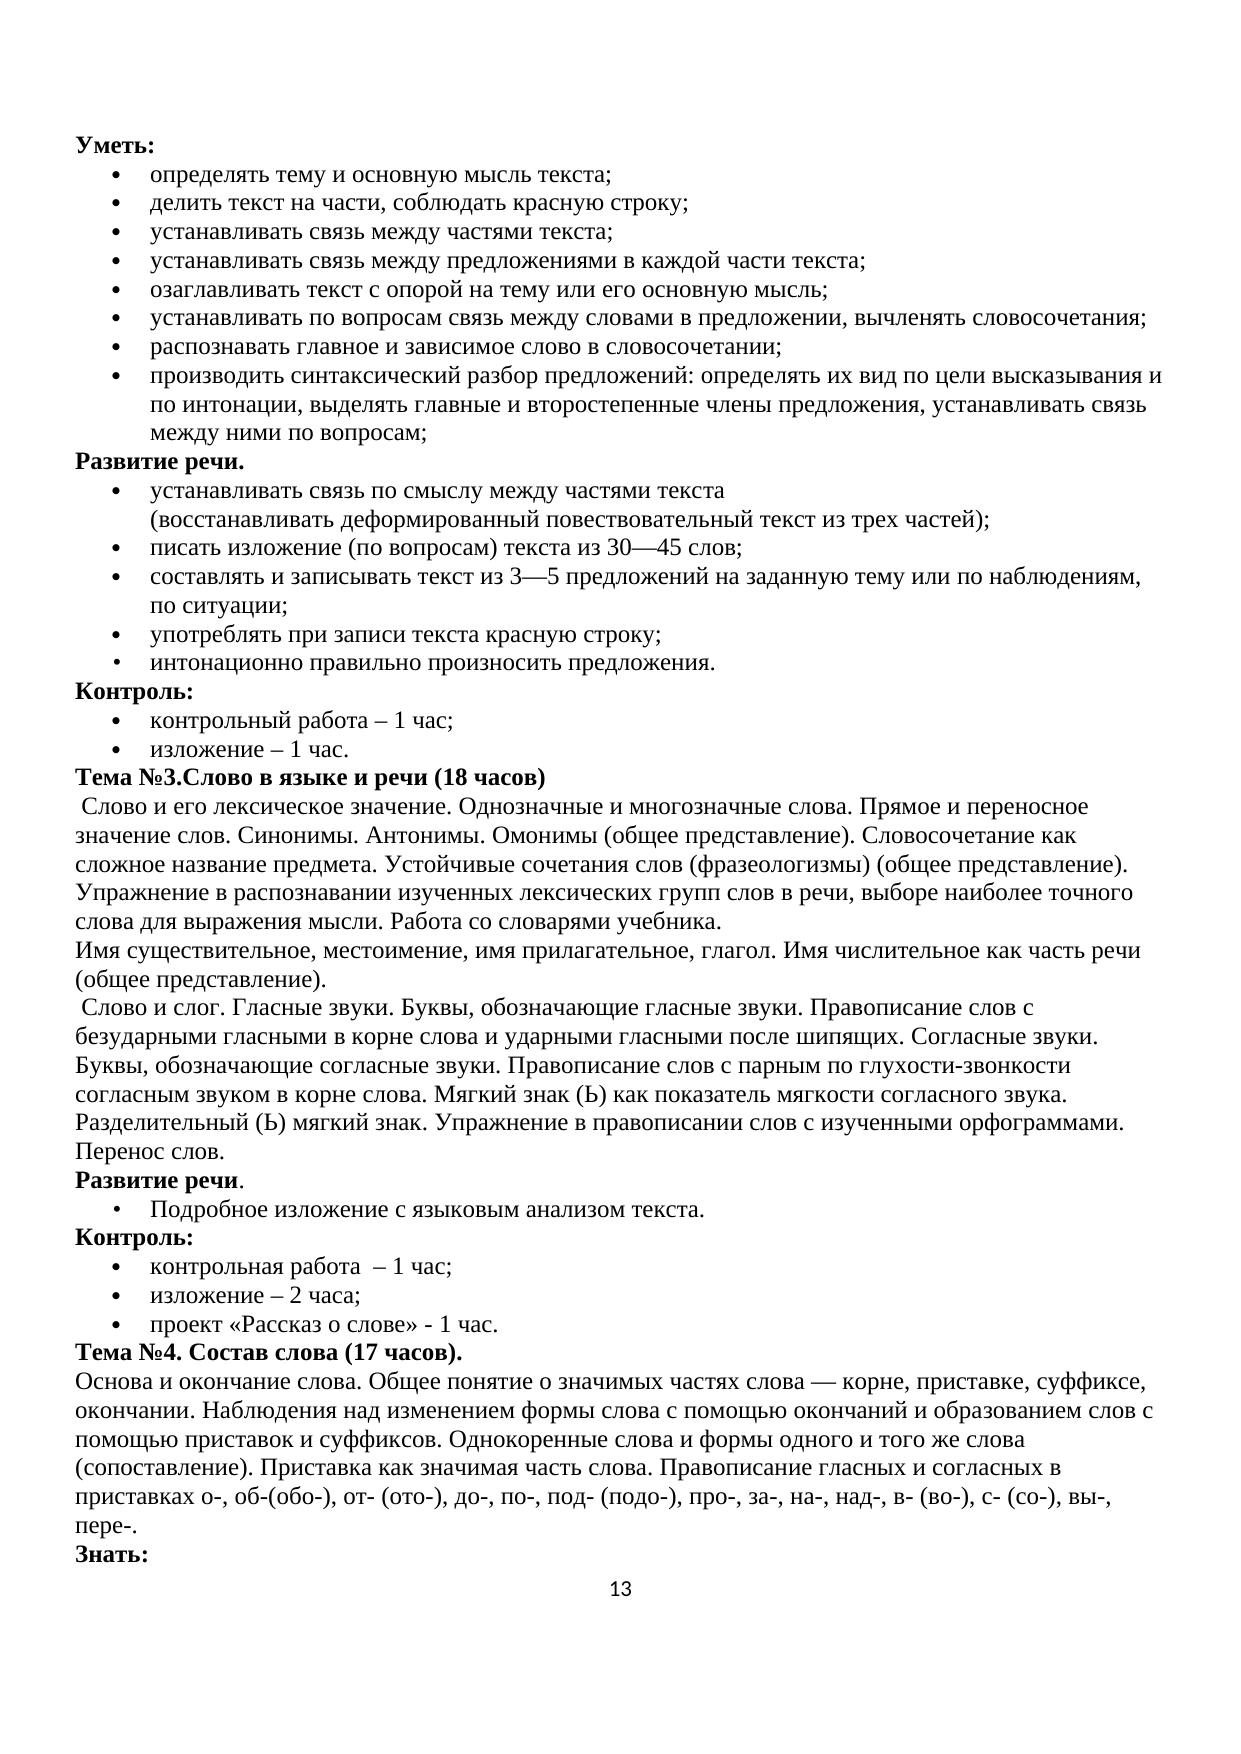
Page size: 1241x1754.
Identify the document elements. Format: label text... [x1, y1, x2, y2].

list делить текст на части, соблюдать красную строку; [112, 187, 1165, 216]
text Развитие речи. [75, 1165, 1165, 1194]
text Контроль: [75, 1222, 1165, 1251]
list устанавливать связь по смыслу между частями текста (восстанавливать деформированный повествовательный текст из трех частей); [112, 475, 1165, 532]
text Развитие речи. [75, 446, 1165, 475]
list изложение – 2 часа; [112, 1280, 1165, 1309]
text Основа и окончание слова. Общее понятие о значимых частях слова — корне, приставке, суффиксе, окончании. Наблюдения над изменением формы слова с помощью окончаний и образованием слов с помощью приставок и суффиксов. Однокоренные слова и формы одного и того же слова (сопоставление). Приставка как значимая часть слова. Правописание гласных и согласных в приставках о-, об-(обо-), от- (ото-), до-, по-, под- (подо-), про-, за-, на-, над-, в- (во-), с- (со-), вы-, пере-. [75, 1366, 1165, 1539]
list определять тему и основную мысль текста; [112, 159, 1165, 187]
text Тема №4. Состав слова (17 часов). [75, 1337, 1165, 1366]
list устанавливать по вопросам связь между словами в предложении, вычленять словосочетания; [112, 302, 1165, 331]
list распознавать главное и зависимое слово в словосочетании; [112, 331, 1165, 360]
list контрольный работа – 1 час; [112, 705, 1165, 734]
list проект «Рассказ о слове» - 1 час. [112, 1309, 1165, 1337]
text Уметь: [75, 130, 1165, 159]
text Имя существительное, местоимение, имя прилагательное, глагол. Имя числительное как часть речи (общее представление). [75, 935, 1165, 992]
list производить синтаксический разбор предложений: определять их вид по цели высказывания и по интонации, выделять главные и второстепенные члены предложения, устанавливать связь между ними по вопросам; [112, 360, 1165, 446]
list устанавливать связь между предложениями в каждой части текста; [112, 245, 1165, 274]
list изложение – 1 час. [112, 734, 1165, 762]
text Слово и слог. Гласные звуки. Буквы, обозначающие гласные звуки. Правописание слов с безударными гласными в корне слова и ударными гласными после шипящих. Согласные звуки. Буквы, обозначающие согласные звуки. Правописание слов с парным по глухости-звонкости согласным звуком в корне слова. Мягкий знак (Ь) как показатель мягкости согласного звука. Разделительный (Ь) мягкий знак. Упражнение в правописании слов с изученными орфограммами. Перенос слов. [75, 992, 1165, 1165]
text Слово и его лексическое значение. Однозначные и многозначные слова. Прямое и переносное значение слов. Синонимы. Антонимы. Омонимы (общее представление). Словосочетание как сложное название предмета. Устойчивые сочетания слов (фразеологизмы) (общее представление). Упражнение в распознавании изученных лексических групп слов в речи, выборе наиболее точного слова для выражения мысли. Работа со словарями учебника. [75, 791, 1165, 935]
list писать изложение (по вопросам) текста из 30—45 слов; [112, 532, 1165, 561]
list употреблять при записи текста красную строку; [112, 619, 1165, 647]
list составлять и записывать текст из 3—5 предложений на заданную тему или по наблюдениям, по ситуации; [112, 561, 1165, 619]
list контрольная работа – 1 час; [112, 1251, 1165, 1280]
list озаглавливать текст с опорой на тему или его основную мысль; [112, 274, 1165, 302]
text Контроль: [75, 676, 1165, 705]
text Знать: [75, 1539, 1165, 1567]
list устанавливать связь между частями текста; [112, 216, 1165, 245]
text Тема №3.Слово в языке и речи (18 часов) [75, 762, 1165, 791]
list интонационно правильно произносить предложения. [112, 647, 1165, 676]
list Подробное изложение с языковым анализом текста. [112, 1194, 1165, 1222]
